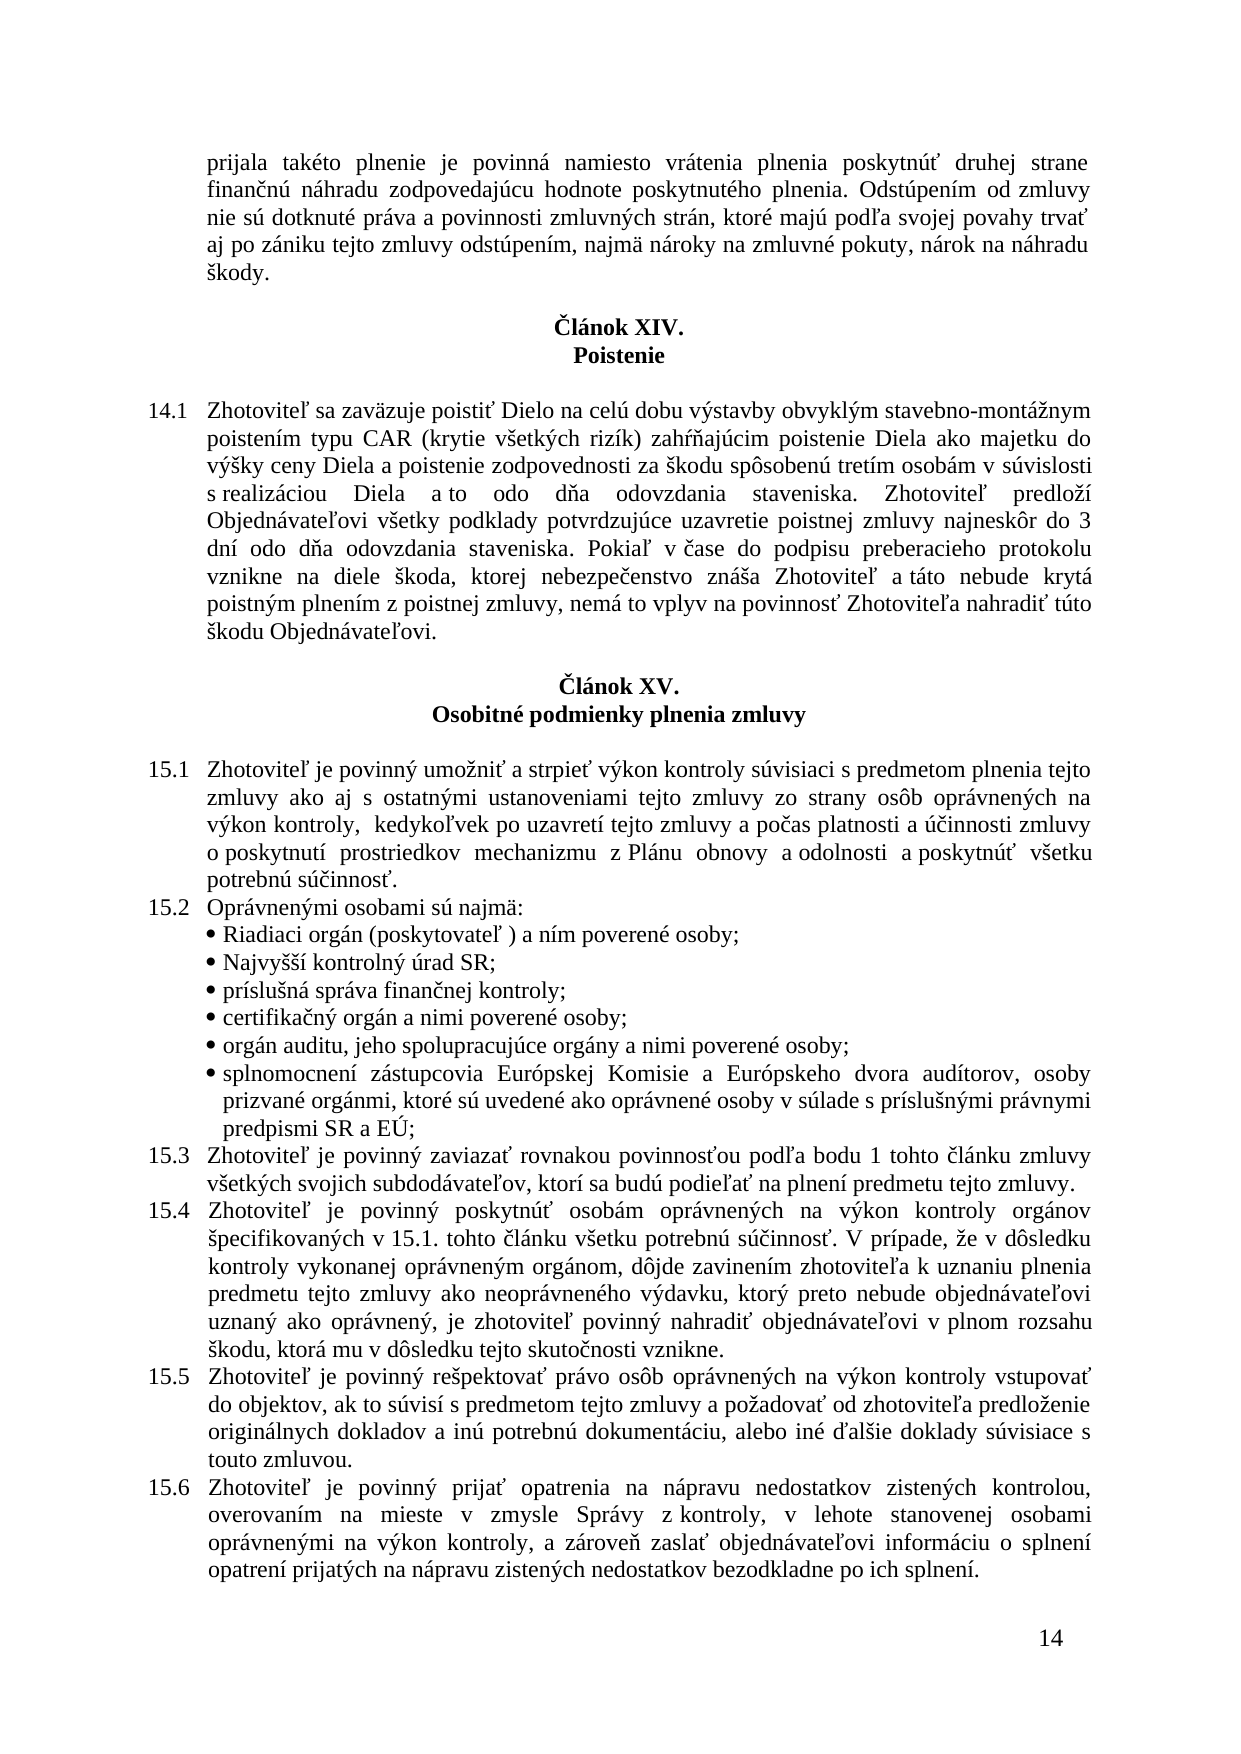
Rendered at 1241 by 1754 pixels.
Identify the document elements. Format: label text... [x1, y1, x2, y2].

list Najvyšší kontrolný úrad SR; [207, 948, 1093, 976]
list certifikačný orgán a nimi poverené osoby; [207, 1003, 1093, 1031]
list Zhotoviteľ je povinný prijať opatrenia na nápravu nedostatkov zistených kontrolou, overovaním na mieste v zmysle Správy z kontroly, v lehote stanovenej osobami oprávnenými na výkon kontroly, a zároveň zaslať objednávateľovi informáciu o splnení opatrení prijatých na nápravu zistených nedostatkov bezodkladne po ich splnení. [148, 1473, 1093, 1583]
list splnomocnení zástupcovia Európskej Komisie a Európskeho dvora audítorov, osoby prizvané orgánmi, ktoré sú uvedené ako oprávnené osoby v súlade s príslušnými právnymi predpismi SR a EÚ; [207, 1058, 1093, 1141]
list Zhotoviteľ sa zaväzuje poistiť Dielo na celú dobu výstavby obvyklým stavebno-montážnym poistením typu CAR (krytie všetkých rizík) zahŕňajúcim poistenie Diela ako majetku do výšky ceny Diela a poistenie zodpovednosti za škodu spôsobenú tretím osobám v súvislosti s realizáciou Diela a to odo dňa odovzdania staveniska. Zhotoviteľ predloží Objednávateľovi všetky podklady potvrdzujúce uzavretie poistnej zmluvy najneskôr do 3 dní odo dňa odovzdania staveniska. Pokiaľ v čase do podpisu preberacieho protokolu vznikne na diele škoda, ktorej nebezpečenstvo znáša Zhotoviteľ a táto nebude krytá poistným plnením z poistnej zmluvy, nemá to vplyv na povinnosť Zhotoviteľa nahradiť túto škodu Objednávateľovi. [148, 396, 1093, 644]
text Článok XIV. [148, 313, 1090, 341]
list Zhotoviteľ je povinný rešpektovať právo osôb oprávnených na výkon kontroly vstupovať do objektov, ak to súvisí s predmetom tejto zmluvy a požadovať od zhotoviteľa predloženie originálnych dokladov a inú potrebnú dokumentáciu, alebo iné ďalšie doklady súvisiace s touto zmluvou. [148, 1362, 1093, 1473]
list príslušná správa finančnej kontroly; [207, 976, 1093, 1003]
text Osobitné podmienky plnenia zmluvy [148, 700, 1090, 727]
list Oprávnenými osobami sú najmä: [148, 893, 1093, 921]
list Zhotoviteľ je povinný zaviazať rovnakou povinnosťou podľa bodu 1 tohto článku zmluvy všetkých svojich subdodávateľov, ktorí sa budú podieľať na plnení predmetu tejto zmluvy. [148, 1141, 1093, 1197]
text Poistenie [148, 341, 1090, 368]
text Článok XV. [148, 672, 1090, 700]
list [148, 148, 1090, 286]
list Riadiaci orgán (poskytovateľ ) a ním poverené osoby; [207, 921, 1093, 948]
list orgán auditu, jeho spolupracujúce orgány a nimi poverené osoby; [207, 1031, 1093, 1058]
list Zhotoviteľ je povinný umožniť a strpieť výkon kontroly súvisiaci s predmetom plnenia tejto zmluvy ako aj s ostatnými ustanoveniami tejto zmluvy zo strany osôb oprávnených na výkon kontroly, kedykoľvek po uzavretí tejto zmluvy a počas platnosti a účinnosti zmluvy o poskytnutí prostriedkov mechanizmu z Plánu obnovy a odolnosti a poskytnúť všetku potrebnú súčinnosť. [148, 755, 1093, 893]
